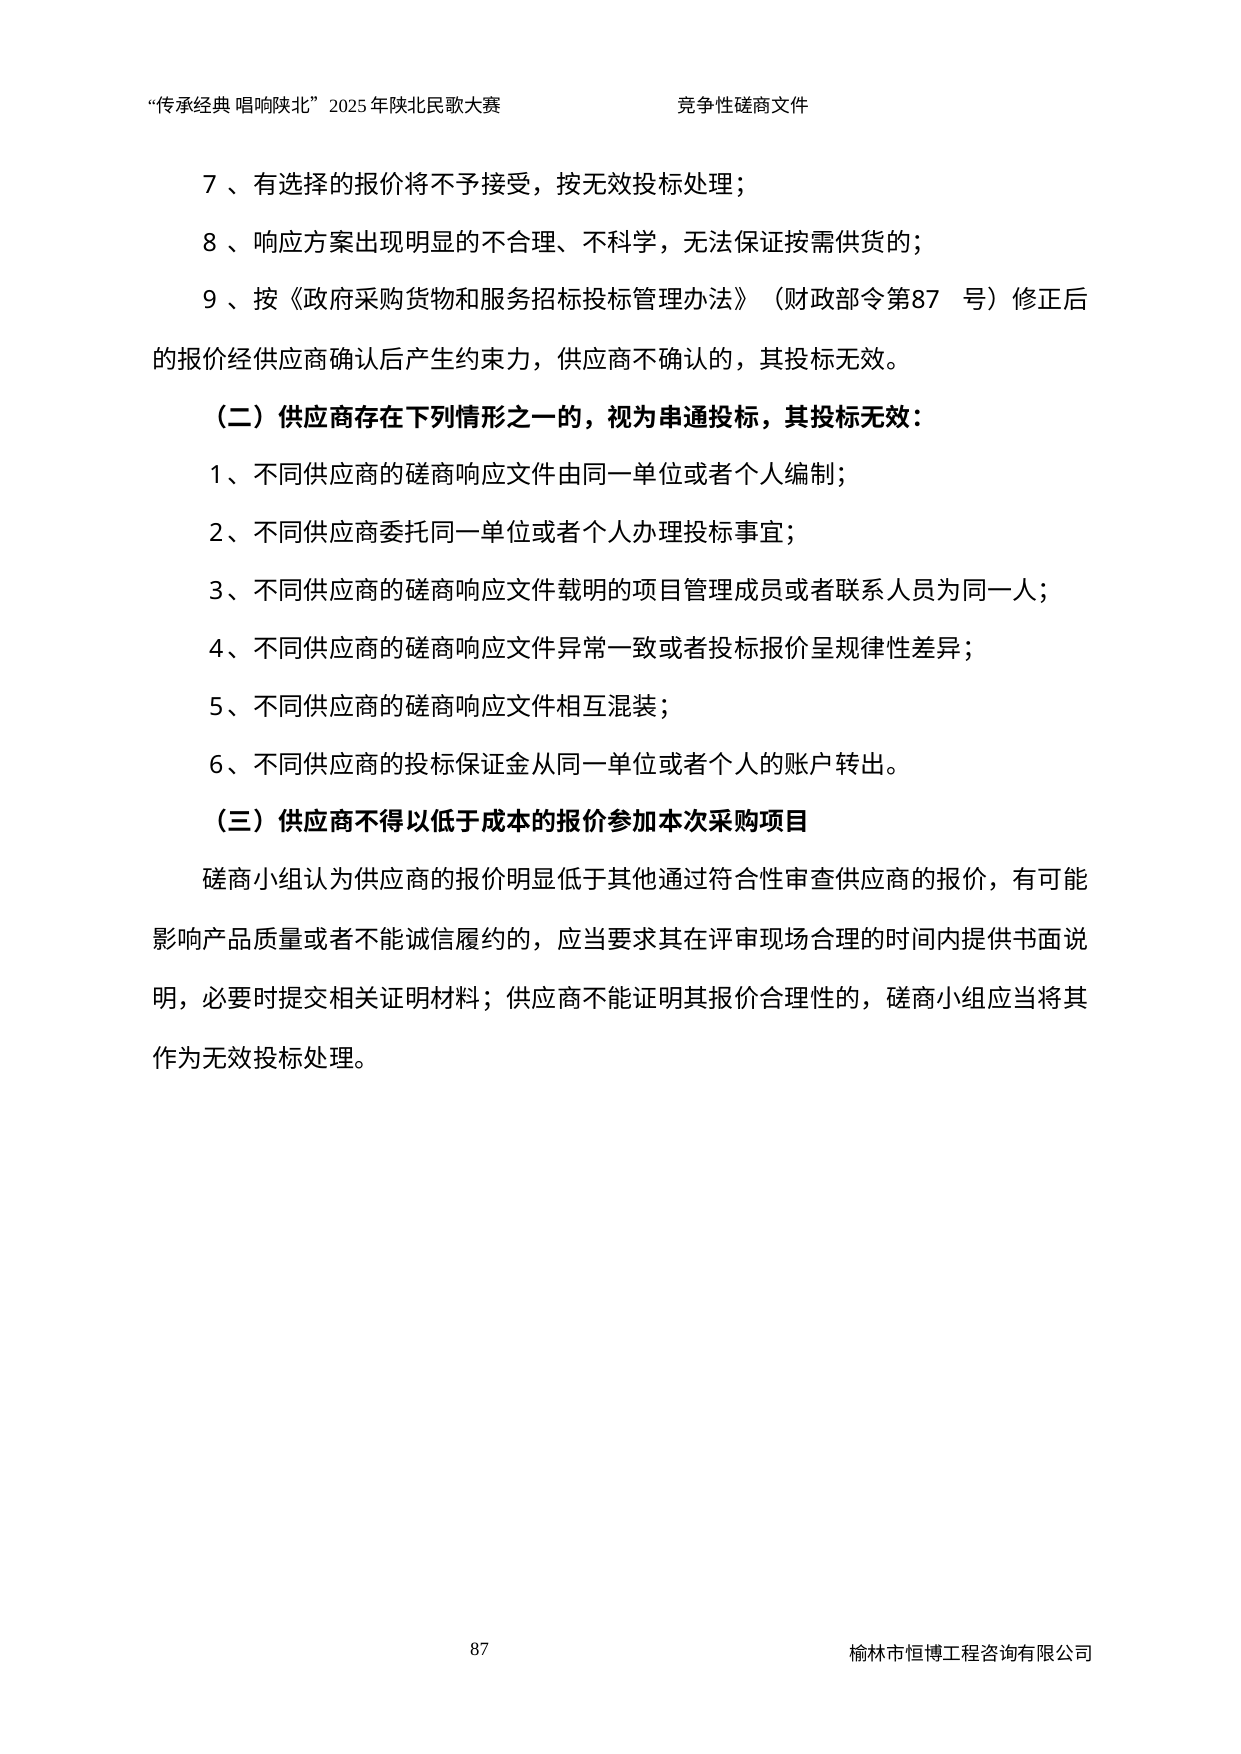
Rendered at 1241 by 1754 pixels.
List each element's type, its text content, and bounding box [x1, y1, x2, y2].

text 8、响应方案出现明显的不合理、不科学，无法保证按需供货的； [152, 220, 1088, 260]
text 6、不同供应商的投标保证金从同一单位或者个人的账户转出。 [152, 742, 1088, 782]
text 2、不同供应商委托同一单位或者个人办理投标事宜； [152, 511, 1088, 551]
text 1、不同供应商的磋商响应文件由同一单位或者个人编制； [152, 453, 1088, 493]
text （三）供应商不得以低于成本的报价参加本次采购项目 [152, 800, 1088, 840]
text 4、不同供应商的磋商响应文件异常一致或者投标报价呈规律性差异； [152, 627, 1088, 666]
text （二）供应商存在下列情形之一的，视为串通投标，其投标无效： [152, 396, 1088, 435]
text 5、不同供应商的磋商响应文件相互混装； [152, 684, 1088, 724]
text 磋商小组认为供应商的报价明显低于其他通过符合性审查供应商的报价，有可能影响产品质量或者不能诚信履约的，应当要求其在评审现场合理的时间内提供书面说明，必要时提交相关证明材料；供应商不能证明其报价合理性的，磋商小组应当将其作为无效投标处理。 [152, 858, 1088, 1076]
text 3、不同供应商的磋商响应文件载明的项目管理成员或者联系人员为同一人； [152, 569, 1088, 609]
text 7、有选择的报价将不予接受，按无效投标处理； [152, 163, 1088, 202]
text 9、按《政府采购货物和服务招标投标管理办法》（财政部令第87号）修正后的报价经供应商确认后产生约束力，供应商不确认的，其投标无效。 [152, 278, 1088, 377]
